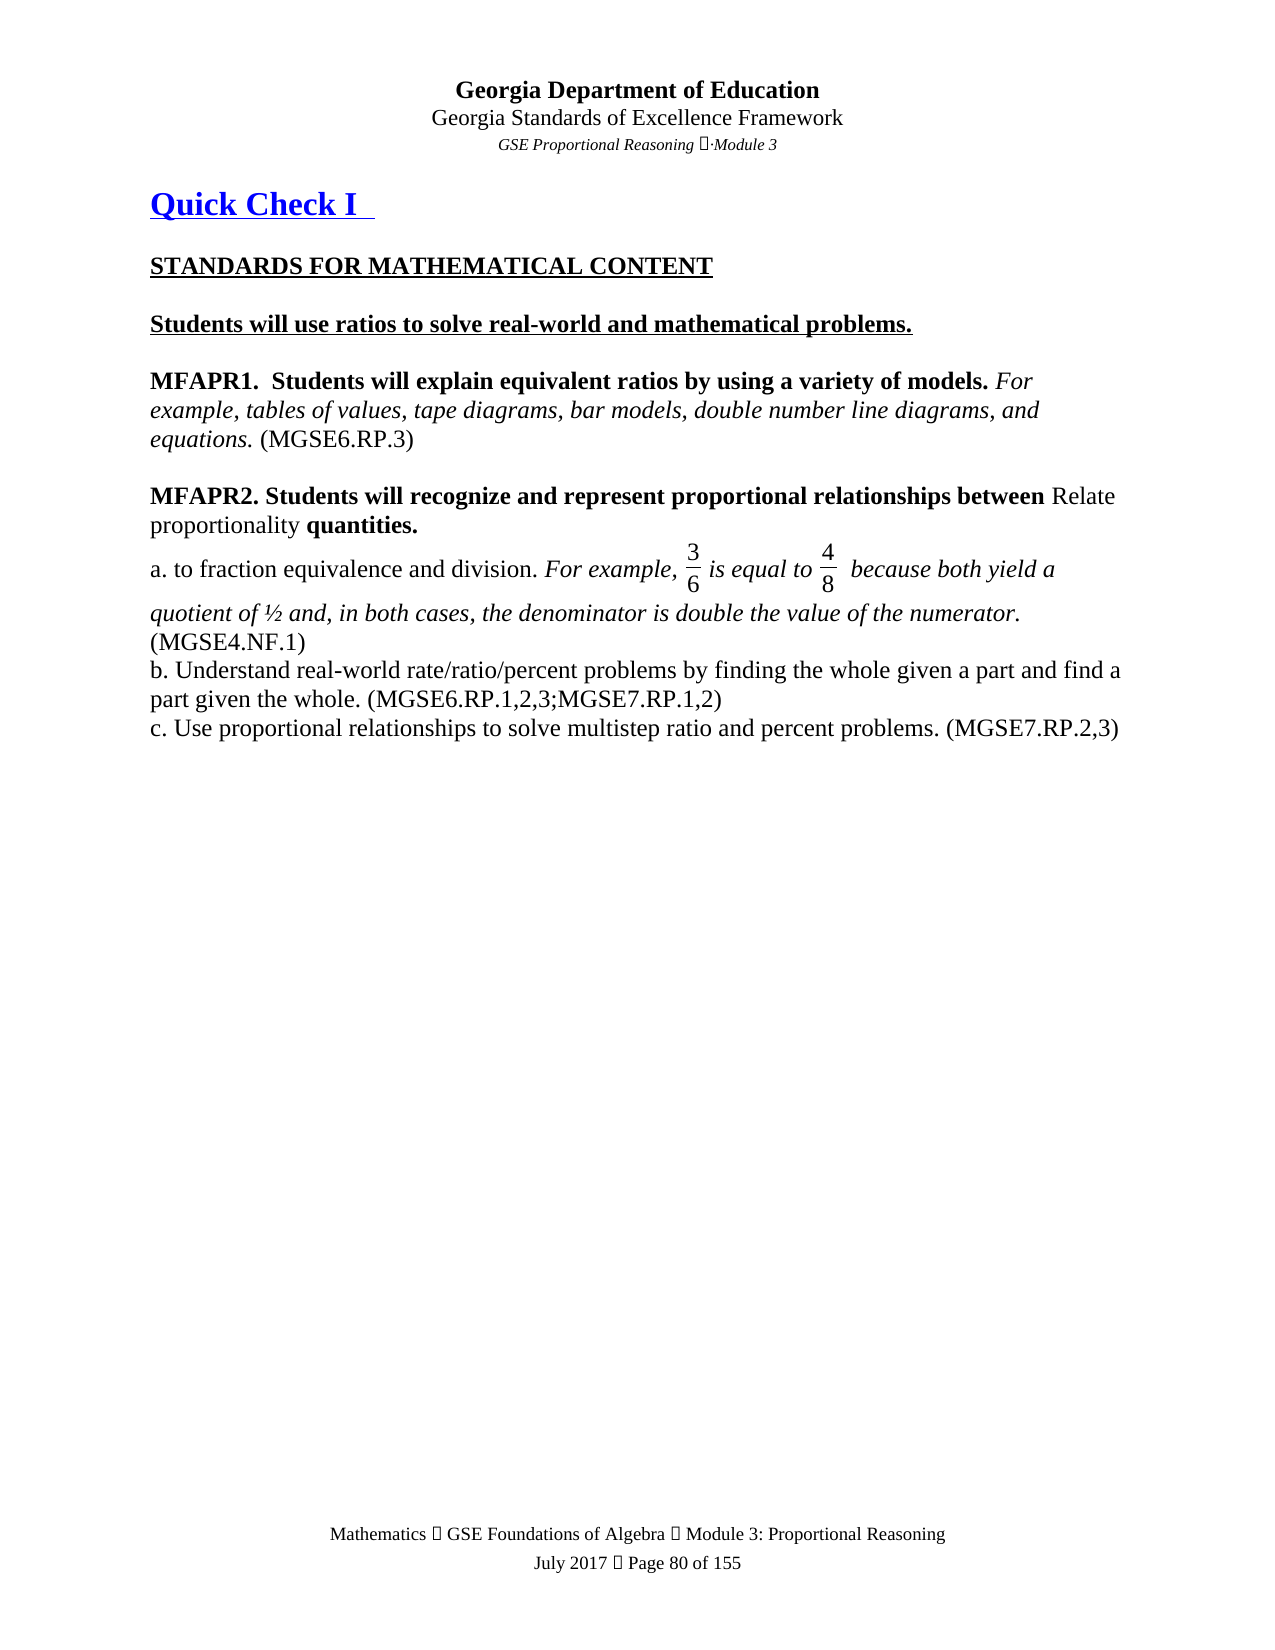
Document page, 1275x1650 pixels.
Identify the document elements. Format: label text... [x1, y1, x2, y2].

text MFAPR2. Students will recognize and represent proportional relationships between Relate proportionality quantities. [150, 481, 1125, 539]
text Students will use ratios to solve real-world and mathematical problems. [150, 309, 1125, 338]
text c. Use proportional relationships to solve multistep ratio and percent problems. (MGSE7.RP.2,3) [150, 713, 1125, 742]
subtitle Quick Check I [150, 184, 1125, 223]
text b. Understand real-world rate/ratio/percent problems by finding the whole given a part and find a part given the whole. (MGSE6.RP.1,2,3;MGSE7.RP.1,2) [150, 655, 1125, 713]
text a. to fraction equivalence and division. For example, is equal to because both yield a quotient of ½ and, in both cases, the denominator is double the value of the numerator. (MGSE4.NF.1) [150, 539, 1125, 655]
text MFAPR1. Students will explain equivalent ratios by using a variety of models. For example, tables of values, tape diagrams, bar models, double number line diagrams, and equations. (MGSE6.RP.3) [150, 366, 1125, 453]
text STANDARDS FOR MATHEMATICAL CONTENT [150, 251, 1125, 280]
